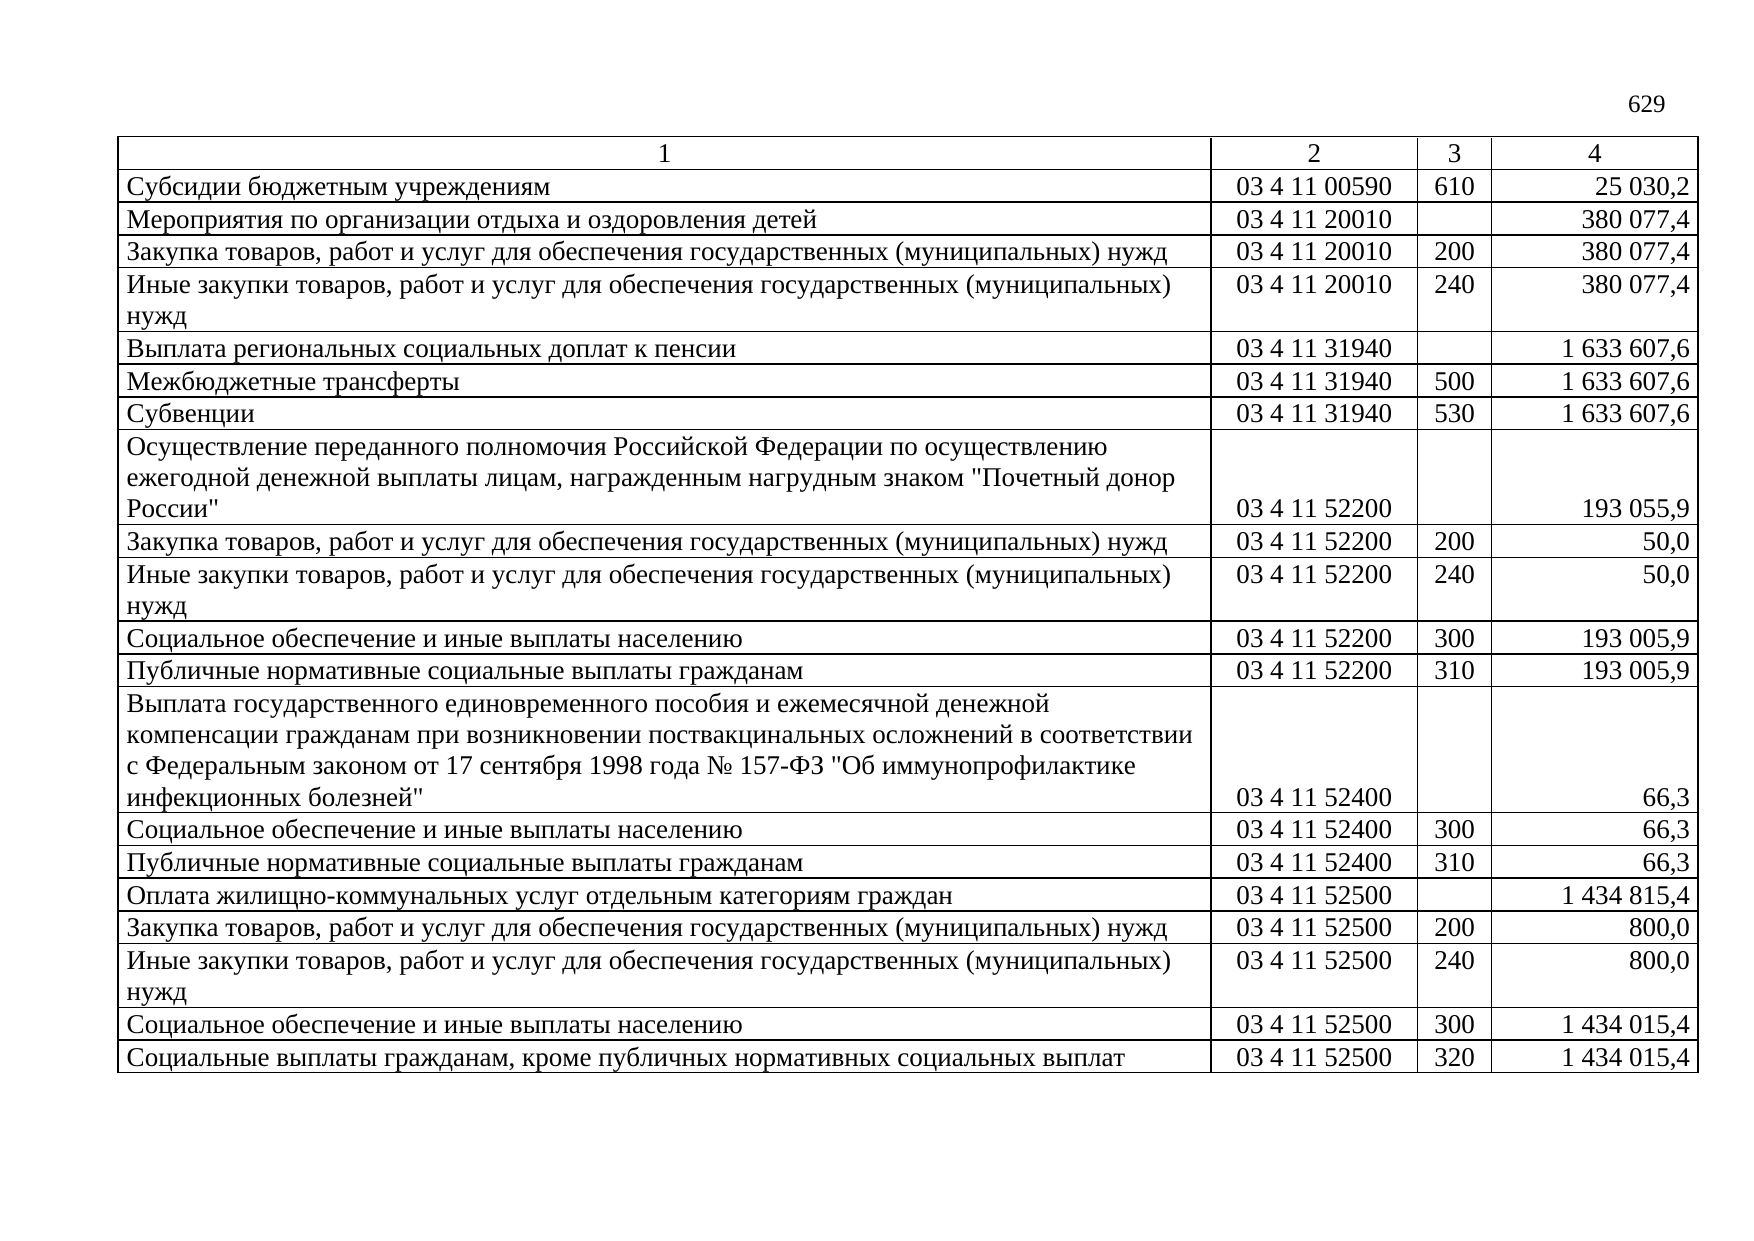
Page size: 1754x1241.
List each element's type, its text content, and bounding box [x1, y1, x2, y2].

table_cell 1 434 015,4 [1492, 1008, 1697, 1039]
table_cell Осуществление переданного полномочия Российской Федерации по осуществлению ежегодной денежной выплаты лицам, награжденным нагрудным знаком "Почетный донор России" [119, 430, 1210, 524]
table_cell 03 4 11 52200 [1212, 525, 1417, 556]
table_cell 66,3 [1492, 687, 1697, 812]
table_cell Социальные выплаты гражданам, кроме публичных нормативных социальных выплат [119, 1041, 1210, 1072]
table_cell 1 434 815,4 [1492, 879, 1697, 910]
table_cell 03 4 11 31940 [1212, 365, 1417, 396]
table_cell Иные закупки товаров, работ и услуг для обеспечения государственных (муниципальных) нужд [119, 558, 1210, 620]
table_cell Иные закупки товаров, работ и услуг для обеспечения государственных (муниципальных) нужд [119, 944, 1210, 1006]
table_cell 03 4 11 52500 [1212, 879, 1417, 910]
table_cell Оплата жилищно-коммунальных услуг отдельным категориям граждан [119, 879, 1210, 910]
table_cell 1 434 015,4 [1492, 1041, 1697, 1072]
table_cell 200 [1418, 525, 1491, 556]
table_cell 320 [1418, 1041, 1491, 1072]
table_cell 380 077,4 [1492, 236, 1697, 267]
table_cell 03 4 11 52500 [1212, 944, 1417, 1006]
table_cell 1 633 607,6 [1492, 365, 1697, 396]
table_cell 240 [1418, 558, 1491, 620]
table_cell 800,0 [1492, 944, 1697, 1006]
table_cell [1418, 332, 1491, 363]
table_cell [1418, 879, 1491, 910]
table_cell 03 4 11 20010 [1212, 236, 1417, 267]
table_cell 1 633 607,6 [1492, 398, 1697, 429]
table_cell Закупка товаров, работ и услуг для обеспечения государственных (муниципальных) нужд [119, 236, 1210, 267]
table_cell 380 077,4 [1492, 203, 1697, 234]
table_cell 03 4 11 52400 [1212, 813, 1417, 844]
table_cell 300 [1418, 622, 1491, 653]
table_cell 50,0 [1492, 525, 1697, 556]
table_cell Социальное обеспечение и иные выплаты населению [119, 1008, 1210, 1039]
table_cell 50,0 [1492, 558, 1697, 620]
table_cell 200 [1418, 236, 1491, 267]
table_cell 03 4 11 52200 [1212, 655, 1417, 686]
table_cell 310 [1418, 846, 1491, 877]
table_cell 193 005,9 [1492, 622, 1697, 653]
table_cell 300 [1418, 813, 1491, 844]
table_cell 66,3 [1492, 846, 1697, 877]
table_cell Межбюджетные трансферты [119, 365, 1210, 396]
table_cell 193 055,9 [1492, 430, 1697, 524]
table_cell Субсидии бюджетным учреждениям [119, 170, 1210, 201]
table_cell 193 005,9 [1492, 655, 1697, 686]
table_header 4 [1492, 137, 1697, 168]
table_cell 03 4 11 52500 [1212, 1008, 1417, 1039]
table_cell Социальное обеспечение и иные выплаты населению [119, 622, 1210, 653]
table_cell Мероприятия по организации отдыха и оздоровления детей [119, 203, 1210, 234]
table_cell [1418, 687, 1491, 812]
table_cell [1418, 430, 1491, 524]
table_header 2 [1212, 137, 1417, 168]
table_cell 66,3 [1492, 813, 1697, 844]
table_cell [1418, 203, 1491, 234]
table_cell 03 4 11 31940 [1212, 398, 1417, 429]
table_cell 240 [1418, 944, 1491, 1006]
table_cell 240 [1418, 268, 1491, 331]
table_cell 03 4 11 20010 [1212, 203, 1417, 234]
table_cell 500 [1418, 365, 1491, 396]
table_cell 380 077,4 [1492, 268, 1697, 331]
table_cell 25 030,2 [1492, 170, 1697, 201]
table_header 1 [119, 137, 1211, 168]
table_cell 200 [1418, 912, 1491, 943]
table_cell Иные закупки товаров, работ и услуг для обеспечения государственных (муниципальных) нужд [119, 268, 1210, 331]
table_header 3 [1418, 137, 1491, 168]
table_cell 300 [1418, 1008, 1491, 1039]
table_cell 03 4 11 52200 [1212, 558, 1417, 620]
table_cell Закупка товаров, работ и услуг для обеспечения государственных (муниципальных) нужд [119, 525, 1210, 556]
table_cell 03 4 11 20010 [1212, 268, 1417, 331]
table_cell 03 4 11 52400 [1212, 846, 1417, 877]
table_cell 800,0 [1492, 912, 1697, 943]
table_cell 03 4 11 52200 [1212, 430, 1417, 524]
table_cell Выплата региональных социальных доплат к пенсии [119, 332, 1210, 363]
table_cell 310 [1418, 655, 1491, 686]
table_cell 03 4 11 52400 [1212, 687, 1417, 812]
table_cell 03 4 11 52500 [1212, 912, 1417, 943]
table_cell Выплата государственного единовременного пособия и ежемесячной денежной компенсации гражданам при возникновении поствакцинальных осложнений в соответствии с Федеральным законом от 17 сентября 1998 года № 157-ФЗ "Об иммунопрофилактике инфекционных болезней" [119, 687, 1210, 812]
table_cell Закупка товаров, работ и услуг для обеспечения государственных (муниципальных) нужд [119, 912, 1210, 943]
table_cell 530 [1418, 398, 1491, 429]
table_cell Субвенции [119, 398, 1210, 429]
table_cell 03 4 11 00590 [1212, 170, 1417, 201]
table_cell 610 [1418, 170, 1491, 201]
table_cell 1 633 607,6 [1492, 332, 1697, 363]
table_cell Социальное обеспечение и иные выплаты населению [119, 813, 1210, 844]
table_cell 03 4 11 52200 [1212, 622, 1417, 653]
table_cell 03 4 11 31940 [1212, 332, 1417, 363]
table_cell Публичные нормативные социальные выплаты гражданам [119, 655, 1210, 686]
table_cell Публичные нормативные социальные выплаты гражданам [119, 846, 1210, 877]
table_cell 03 4 11 52500 [1212, 1041, 1417, 1072]
